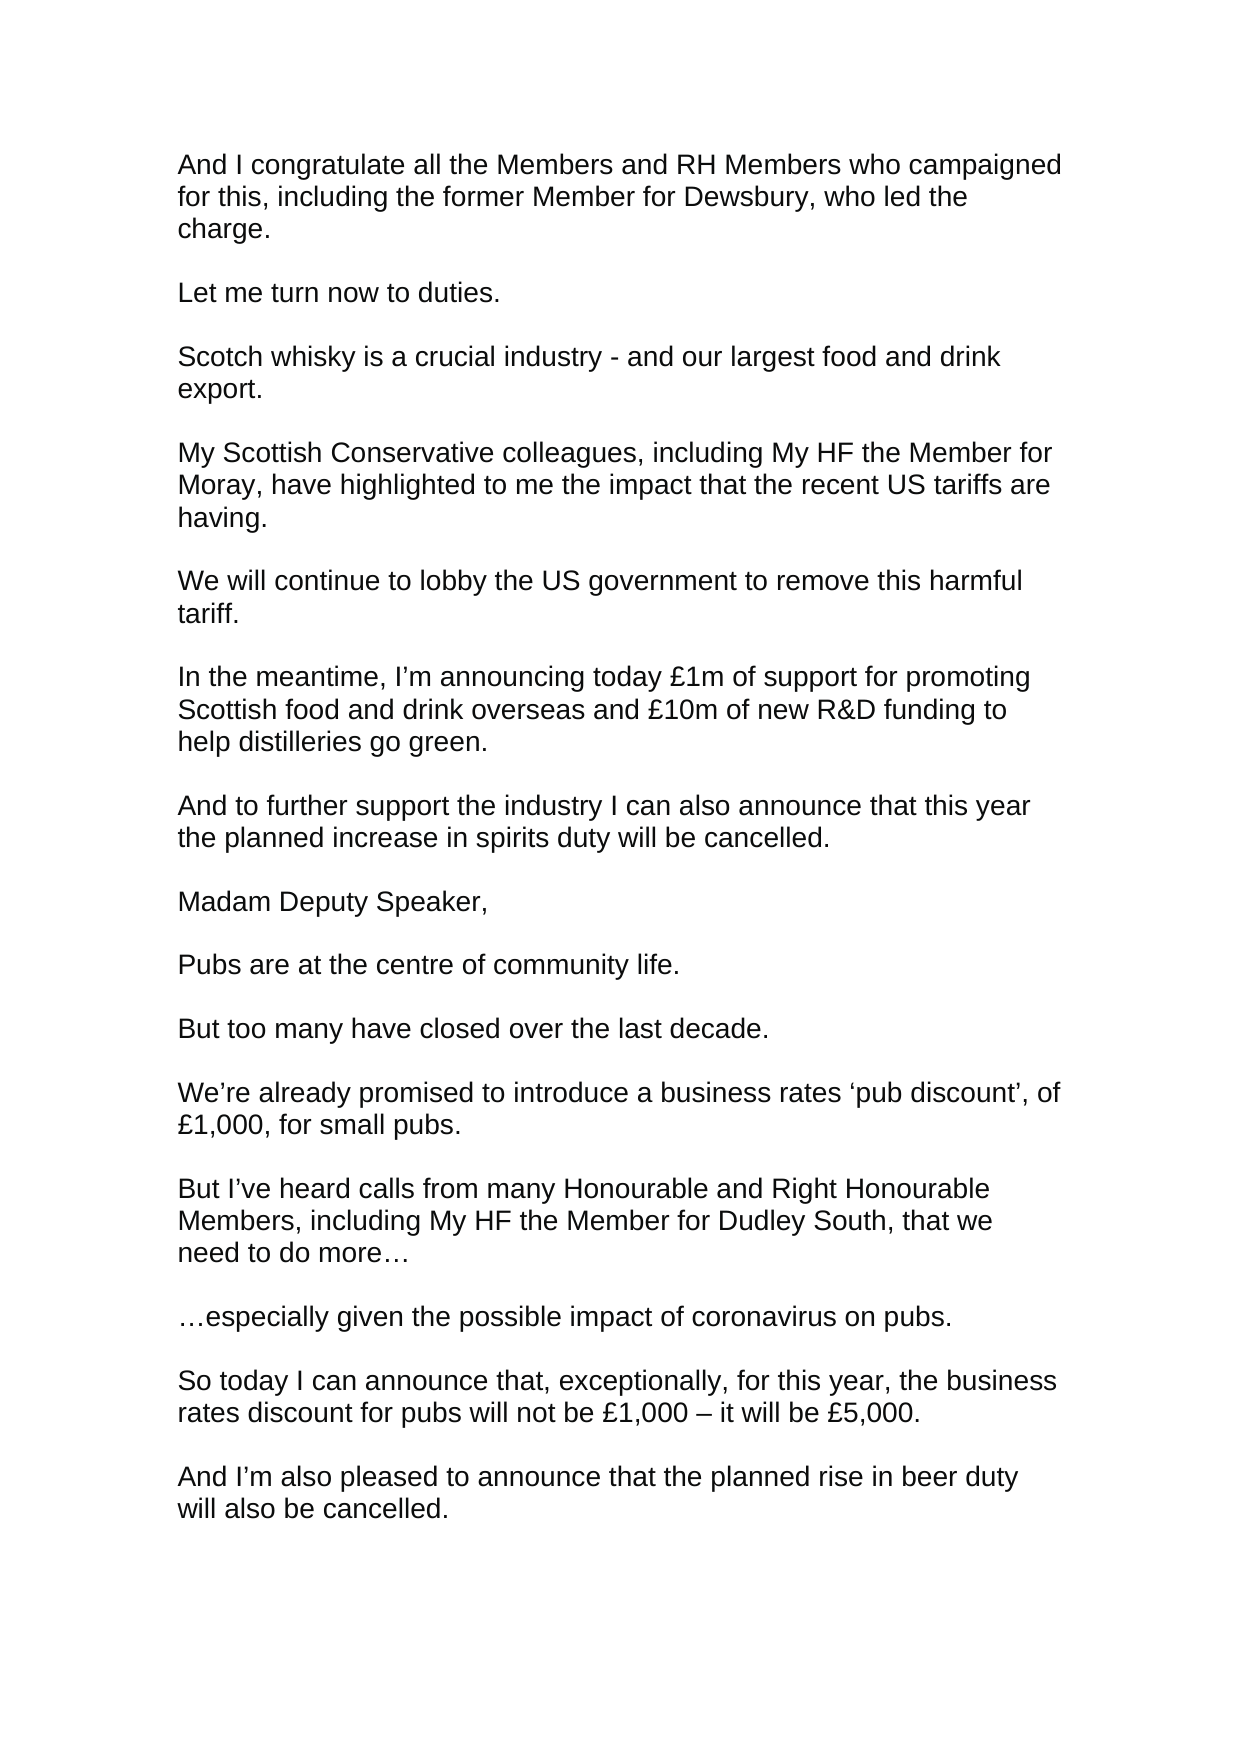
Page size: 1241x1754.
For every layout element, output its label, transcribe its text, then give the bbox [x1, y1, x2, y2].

text Let me turn now to duties. [177, 276, 1063, 308]
text In the meantime, I’m announcing today £1m of support for promoting Scottish food and drink overseas and £10m of new R&D funding to help distilleries go green. [177, 660, 1063, 757]
text Scotch whisky is a crucial industry - and our largest food and drink export. [177, 340, 1063, 404]
text Pubs are at the centre of community life. [177, 948, 1063, 981]
text So today I can announce that, exceptionally, for this year, the business rates discount for pubs will not be £1,000 – it will be £5,000. [177, 1364, 1063, 1428]
text And I congratulate all the Members and RH Members who campaigned for this, including the former Member for Dewsbury, who led the charge. [177, 148, 1063, 245]
text We’re already promised to introduce a business rates ‘pub discount’, of £1,000, for small pubs. [177, 1076, 1063, 1140]
text But I’ve heard calls from many Honourable and Right Honourable Members, including My HF the Member for Dudley South, that we need to do more… [177, 1172, 1063, 1269]
text And to further support the industry I can also announce that this year the planned increase in spirits duty will be cancelled. [177, 789, 1063, 853]
text But too many have closed over the last decade. [177, 1012, 1063, 1044]
text My Scottish Conservative colleagues, including My HF the Member for Moray, have highlighted to me the impact that the recent US tariffs are having. [177, 436, 1063, 533]
text Madam Deputy Speaker, [177, 885, 1063, 917]
text …especially given the possible impact of coronavirus on pubs. [177, 1300, 1063, 1332]
text We will continue to lobby the US government to remove this harmful tariff. [177, 564, 1063, 629]
text And I’m also pleased to announce that the planned rise in beer duty will also be cancelled. [177, 1460, 1063, 1524]
